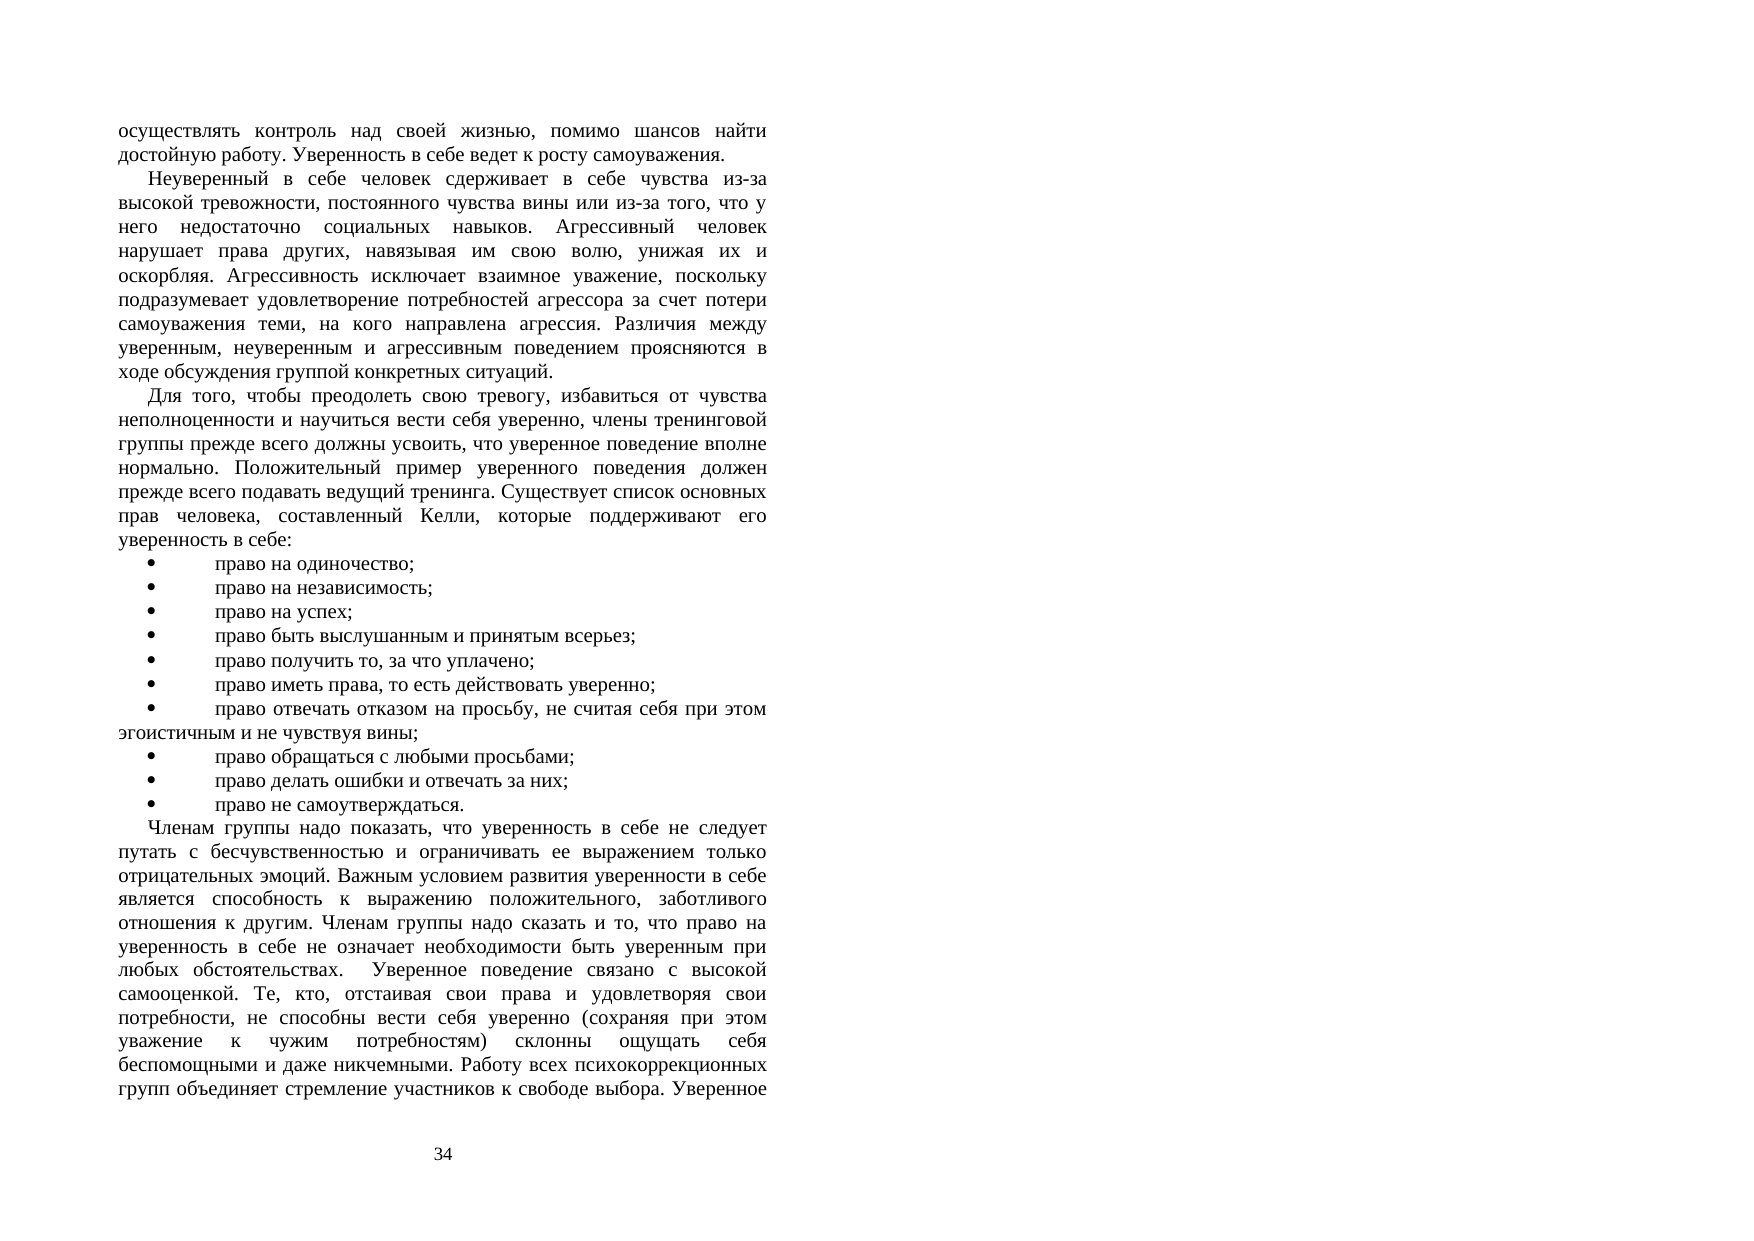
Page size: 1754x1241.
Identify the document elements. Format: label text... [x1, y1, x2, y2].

text Для того, чтобы преодолеть свою тревогу, избавиться от чувства неполноценности и научиться вести себя уверенно, члены тренинговой группы прежде всего должны усвоить, что уверенное поведение вполне нормально. Положительный пример уверенного поведения должен прежде всего подавать ведущий тренинга. Существует список основных прав человека, составленный Келли, которые поддерживают его уверенность в себе: [118, 383, 768, 551]
list право на одиночество; [118, 551, 768, 575]
list право быть выслушанным и принятым всерьез; [118, 623, 768, 647]
list право на успех; [118, 599, 768, 623]
list право обращаться с любыми просьбами; [118, 744, 768, 768]
text Неуверенный в себе человек сдерживает в себе чувства из-за высокой тревожности, постоянного чувства вины или из-за того, что у него недостаточно социальных навыков. Агрессивный человек нарушает права других, навязывая им свою волю, унижая их и оскорбляя. Агрессивность исключает взаимное уважение, поскольку подразумевает удовлетворение потребностей агрессора за счет потери самоуважения теми, на кого направлена агрессия. Различия между уверенным, неуверенным и агрессивным поведением проясняются в ходе обсуждения группой конкретных ситуаций. [118, 166, 768, 383]
list право получить то, за что уплачено; [118, 647, 768, 672]
list право отвечать отказом на просьбу, не считая себя при этом эгоистичным и не чувствуя вины; [118, 696, 768, 744]
list право иметь права, то есть действовать уверенно; [118, 672, 768, 696]
list право делать ошибки и отвечать за них; [118, 768, 768, 792]
list право на независимость; [118, 575, 768, 599]
list право не самоутверждаться. [118, 792, 768, 816]
